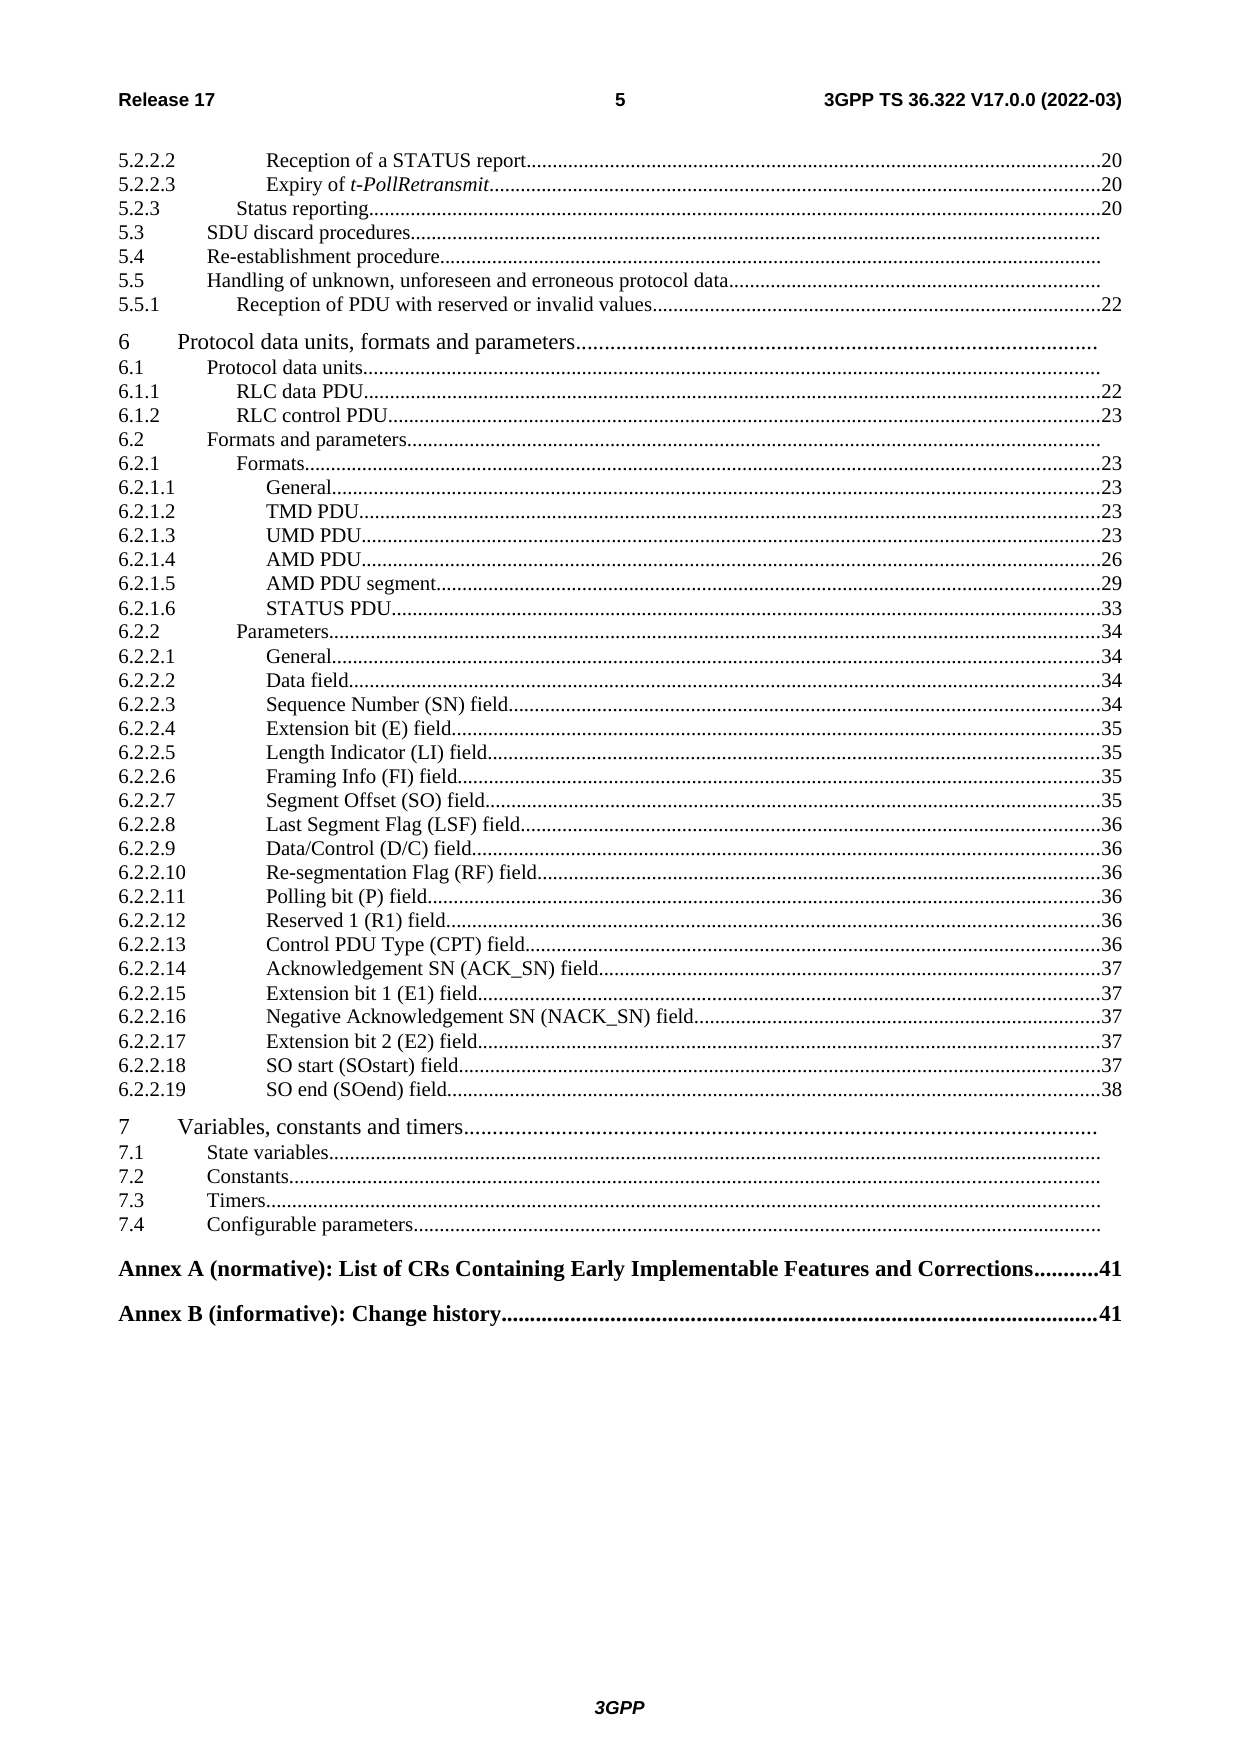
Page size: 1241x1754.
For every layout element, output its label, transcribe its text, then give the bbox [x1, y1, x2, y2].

text 6.2.2.14 Acknowledgement SN (ACK_SN) field 37 [118, 956, 1122, 980]
text 7.1 State variables 38 [118, 1139, 1078, 1164]
text 6.1 Protocol data units 22 [118, 355, 1078, 379]
text 6.2.2.9 Data/Control (D/C) field 36 [118, 836, 1122, 860]
text Annex A (normative): List of CRs Containing Early Implementable Features and Corrections 41 [118, 1254, 1122, 1281]
text 6.2.2.4 Extension bit (E) field 35 [118, 716, 1122, 740]
text 6.2.2.3 Sequence Number (SN) field 34 [118, 692, 1122, 716]
text 6.2.2.11 Polling bit (P) field 36 [118, 884, 1122, 908]
text 6.1.1 RLC data PDU 22 [118, 379, 1122, 403]
text 6.2.2.7 Segment Offset (SO) field 35 [118, 788, 1122, 812]
text 6.2.2.8 Last Segment Flag (LSF) field 36 [118, 812, 1122, 836]
text 6.2.2.10 Re-segmentation Flag (RF) field 36 [118, 860, 1122, 884]
text 7.3 Timers 40 [118, 1188, 1078, 1212]
text 5.3 SDU discard procedures 21 [118, 220, 1078, 244]
text 6.2.1.2 TMD PDU 23 [118, 499, 1122, 523]
text 6.1.2 RLC control PDU 23 [118, 403, 1122, 427]
text 6.2.2.2 Data field 34 [118, 668, 1122, 692]
text 6.2.1.4 AMD PDU 26 [118, 547, 1122, 571]
text 6.2.1.5 AMD PDU segment 29 [118, 571, 1122, 595]
text 5.2.2.3 Expiry of t-PollRetransmit 20 [118, 172, 1122, 196]
text 6.2.2.1 General 34 [118, 643, 1122, 668]
text 6.2.1.6 STATUS PDU 33 [118, 595, 1122, 619]
text Annex B (informative): Change history 41 [118, 1300, 1122, 1326]
text 6.2.2.6 Framing Info (FI) field 35 [118, 764, 1122, 788]
text 5.2.2.2 Reception of a STATUS report 20 [118, 147, 1122, 172]
text 6.2.2.13 Control PDU Type (CPT) field 36 [118, 932, 1122, 956]
text 6.2.2.12 Reserved 1 (R1) field 36 [118, 908, 1122, 932]
text 6.2.1 Formats 23 [118, 451, 1122, 475]
text 6.2.2.16 Negative Acknowledgement SN (NACK_SN) field 37 [118, 1004, 1122, 1028]
text 6.2.2.17 Extension bit 2 (E2) field 37 [118, 1028, 1122, 1053]
text 7 Variables, constants and timers 38 [118, 1113, 1078, 1139]
text 7.4 Configurable parameters 40 [118, 1212, 1078, 1236]
text 6.2.2.19 SO end (SOend) field 38 [118, 1077, 1122, 1101]
text 7.2 Constants 40 [118, 1164, 1078, 1188]
text 6.2 Formats and parameters 23 [118, 427, 1078, 451]
text 5.2.3 Status reporting 20 [118, 196, 1122, 220]
text 6.2.2.5 Length Indicator (LI) field 35 [118, 740, 1122, 764]
text 5.4 Re-establishment procedure 22 [118, 244, 1078, 268]
text 6.2.1.1 General 23 [118, 475, 1122, 499]
text 5.5 Handling of unknown, unforeseen and erroneous protocol data 22 [118, 268, 1078, 292]
text 6.2.2.18 SO start (SOstart) field 37 [118, 1053, 1122, 1077]
text 6.2.2.15 Extension bit 1 (E1) field 37 [118, 980, 1122, 1004]
text 6.2.1.3 UMD PDU 23 [118, 523, 1122, 547]
text 6.2.2 Parameters 34 [118, 619, 1122, 643]
text 5.5.1 Reception of PDU with reserved or invalid values 22 [118, 292, 1122, 316]
text 6 Protocol data units, formats and parameters 22 [118, 328, 1078, 355]
